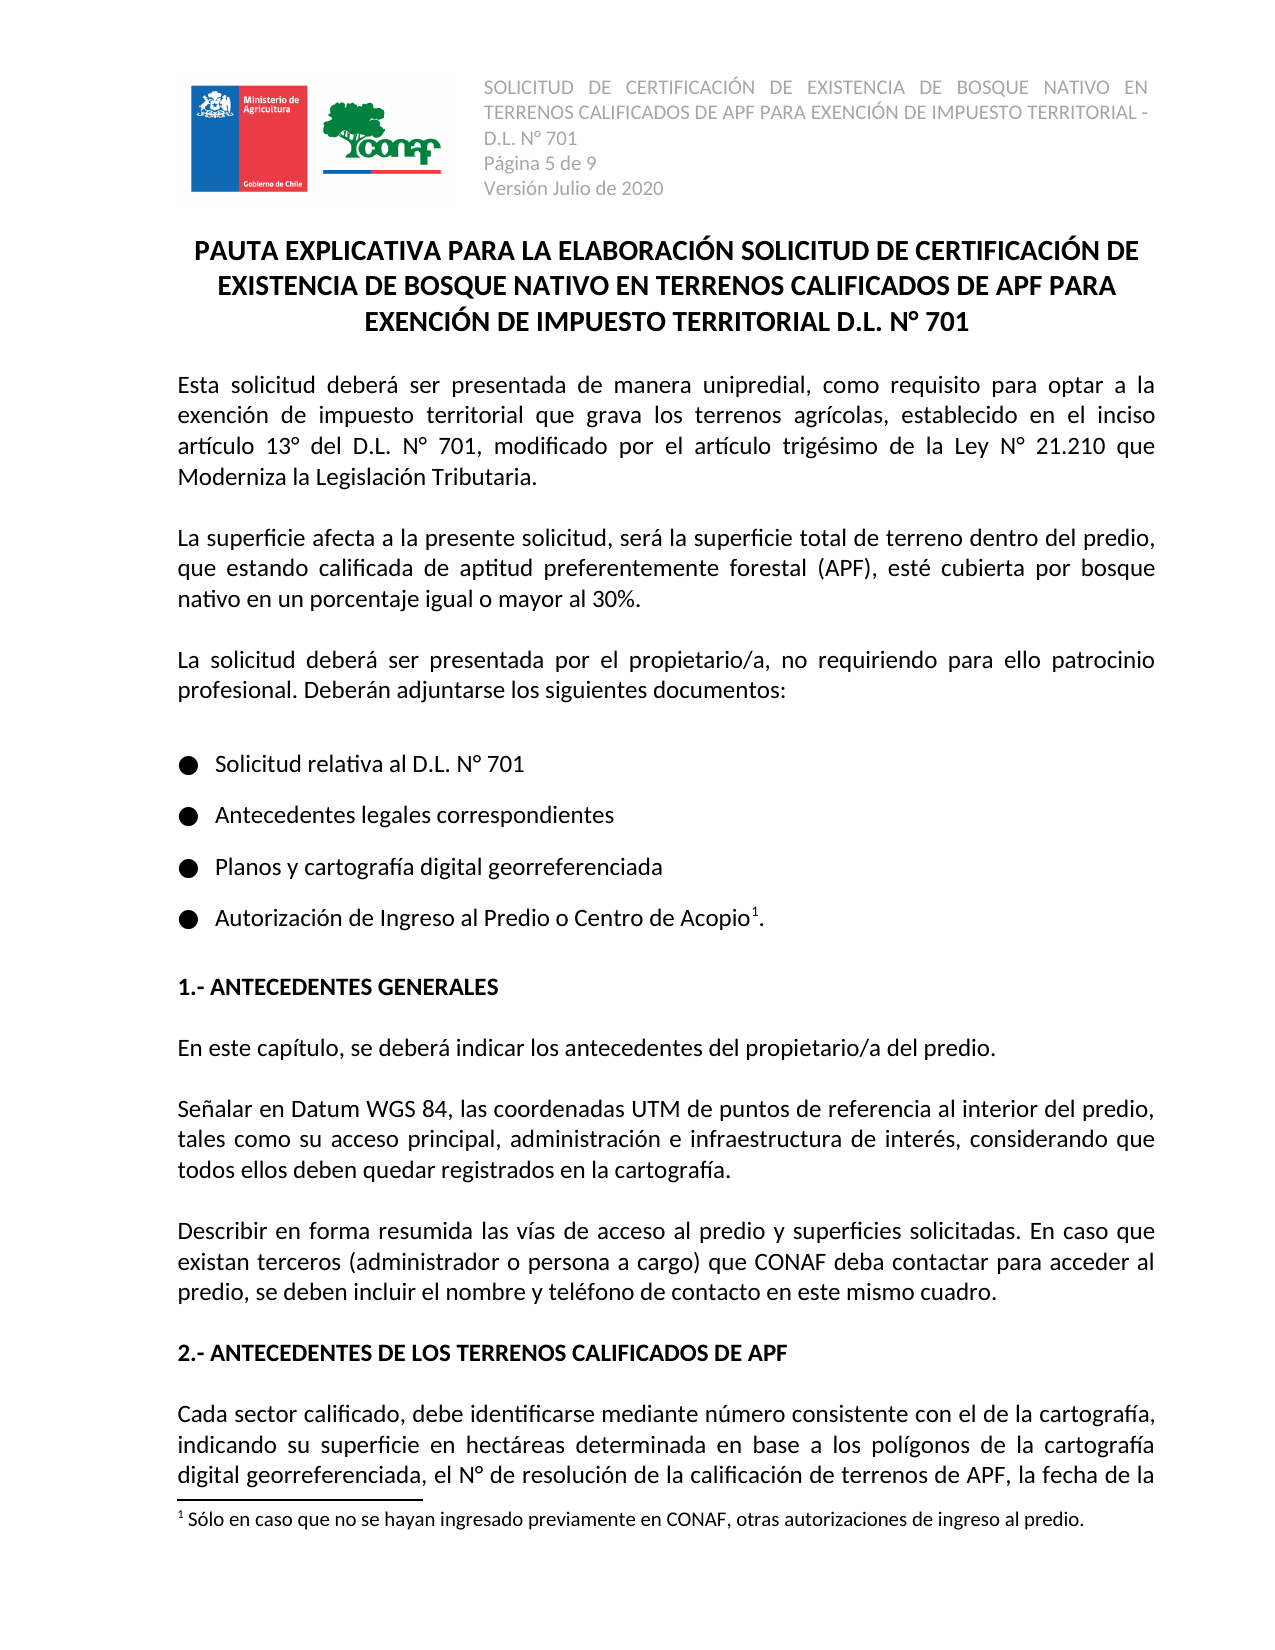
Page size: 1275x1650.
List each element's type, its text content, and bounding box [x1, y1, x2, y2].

text Describir en forma resumida las vías de acceso al predio y superficies solicitadas. En caso que existan terceros (administrador o persona a cargo) que CONAF deba contactar para acceder al predio, se deben incluir el nombre y teléfono de contacto en este mismo cuadro. [177, 1215, 1157, 1307]
picture [177, 73, 455, 204]
list Planos y cartografía digital georreferenciada [177, 838, 1157, 889]
text La solicitud deberá ser presentada por el propietario/a, no requiriendo para ello patrocinio profesional. Deberán adjuntarse los siguientes documentos: [177, 644, 1157, 705]
list Solicitud relativa al D.L. N° 701 [177, 735, 1157, 787]
text Señalar en Datum WGS 84, las coordenadas UTM de puntos de referencia al interior del predio, tales como su acceso principal, administración e infraestructura de interés, considerando que todos ellos deben quedar registrados en la cartografía. [177, 1093, 1157, 1184]
text 1.- ANTECEDENTES GENERALES [177, 971, 1157, 1001]
text La superficie afecta a la presente solicitud, será la superficie total de terreno dentro del predio, que estando calificada de aptitud preferentemente forestal (APF), esté cubierta por bosque nativo en un porcentaje igual o mayor al 30%. [177, 522, 1157, 613]
text Esta solicitud deberá ser presentada de manera unipredial, como requisito para optar a la exención de impuesto territorial que grava los terrenos agrícolas, establecido en el inciso artículo 13° del D.L. N° 701, modificado por el artículo trigésimo de la Ley N° 21.210 que Moderniza la Legislación Tributaria. [177, 369, 1157, 491]
text PAUTA EXPLICATIVA PARA LA ELABORACIÓN SOLICITUD DE CERTIFICACIÓN DE EXISTENCIA DE BOSQUE NATIVO EN TERRENOS CALIFICADOS DE APF PARA EXENCIÓN DE IMPUESTO TERRITORIAL D.L. N° 701 [177, 232, 1157, 339]
list Autorización de Ingreso al Predio o Centro de Acopio. [177, 889, 1157, 940]
text En este capítulo, se deberá indicar los antecedentes del propietario/a del predio. [177, 1032, 1157, 1062]
list Antecedentes legales correspondientes [177, 787, 1157, 838]
text 2.- ANTECEDENTES DE LOS TERRENOS CALIFICADOS DE APF [177, 1337, 1157, 1368]
